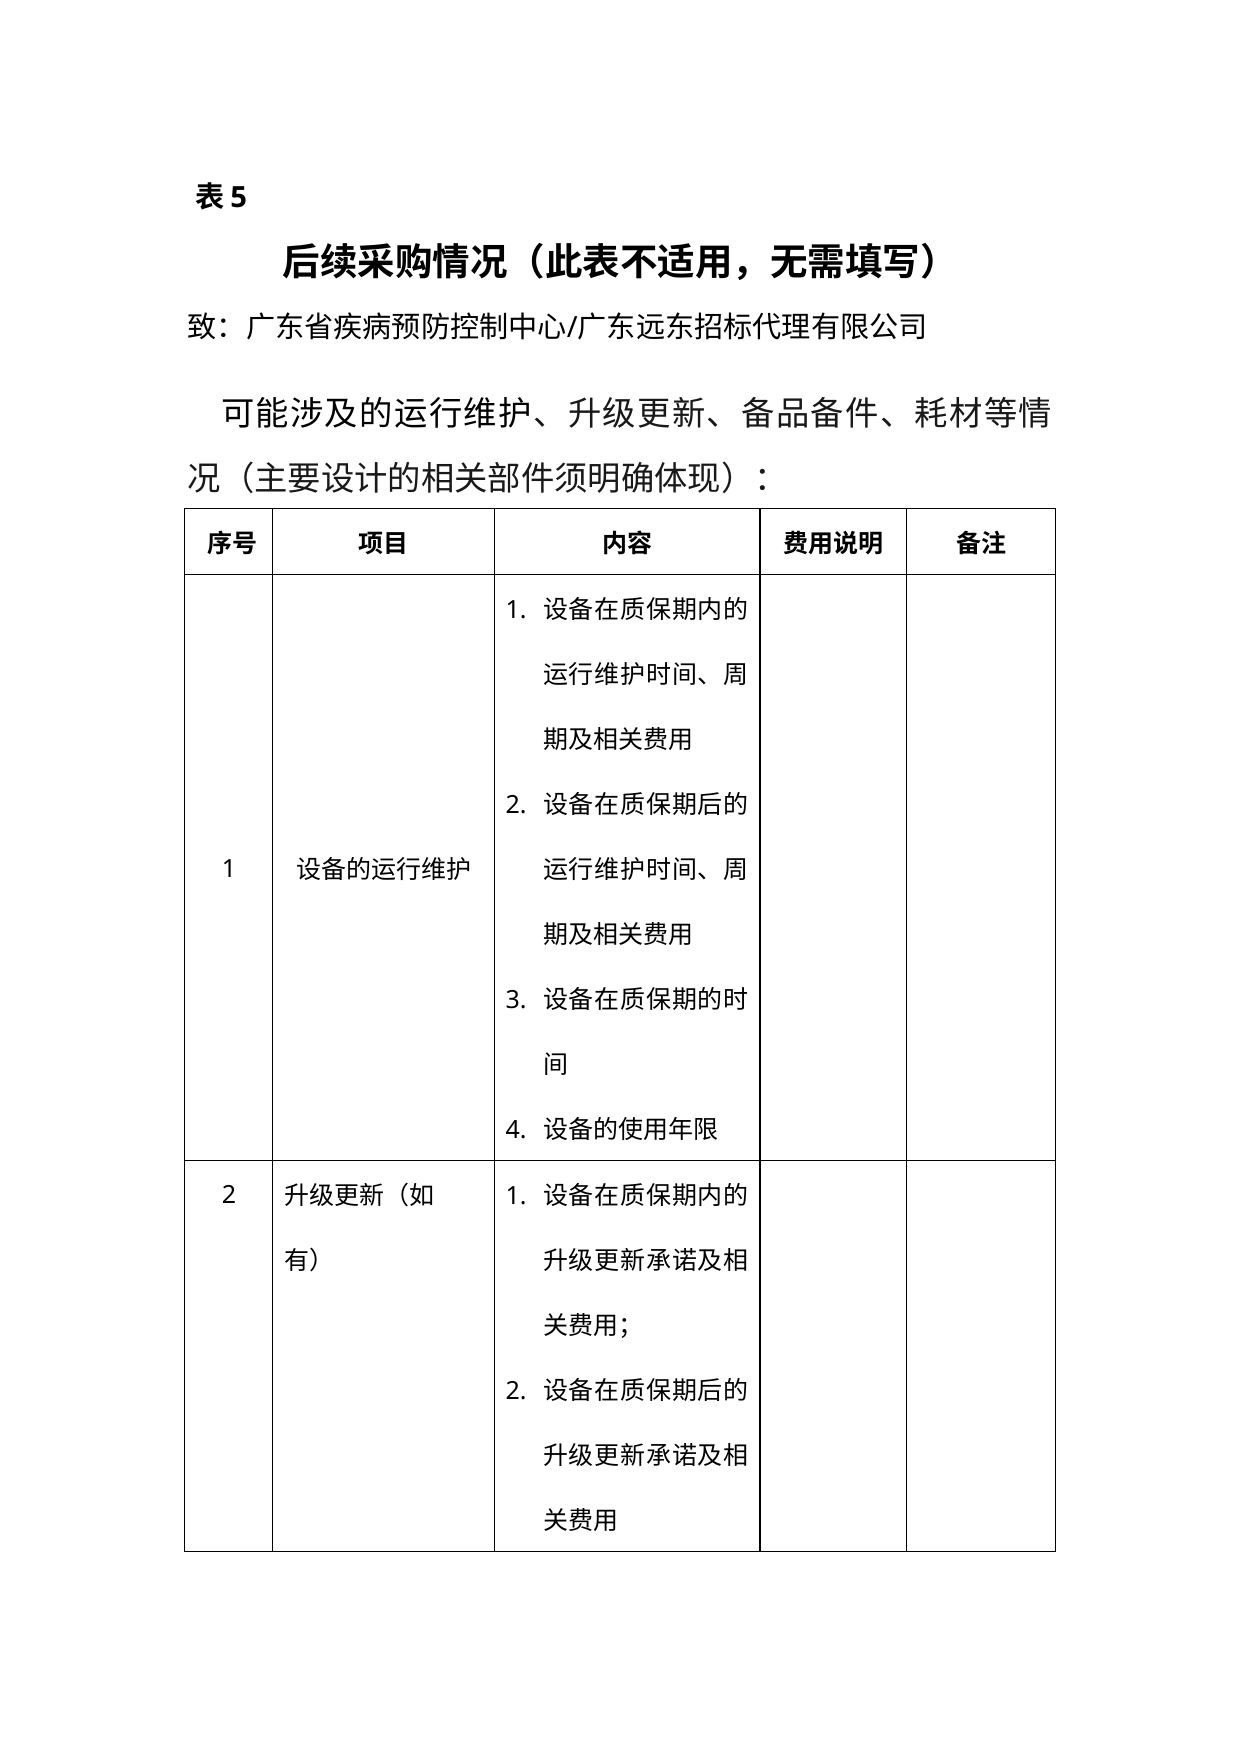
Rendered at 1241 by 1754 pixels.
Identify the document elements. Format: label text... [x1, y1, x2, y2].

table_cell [495, 1161, 759, 1551]
table_header 项目 [273, 509, 494, 574]
table_cell [907, 1161, 1055, 1551]
table_header 费用说明 [761, 509, 906, 574]
table_header 备注 [907, 509, 1055, 574]
text 后续采购情况（此表不适用，无需填写） [187, 227, 1053, 292]
table_cell [761, 575, 906, 1160]
table_cell 设备的运行维护 [273, 575, 494, 1160]
table_cell 1 [185, 575, 272, 1160]
table_cell 设备在质保期内的运行维护时间、周期及相关费用 设备在质保期后的运行维护时间、周期及相关费用 设备在质保期的时间 设备的使用年限 [495, 575, 759, 1160]
table_cell 2 [185, 1161, 272, 1551]
table_header 内容 [495, 509, 759, 574]
text 表5 [187, 162, 1053, 227]
text 致：广东省疾病预防控制中心/广东远东招标代理有限公司 [187, 292, 1053, 357]
table_header 序号 [185, 509, 272, 574]
table_cell [761, 1161, 906, 1551]
table_cell 升级更新（如有） [273, 1161, 494, 1551]
text 可能涉及的运行维护、升级更新、备品备件、耗材等情况（主要设计的相关部件须明确体现）： [187, 378, 1053, 508]
table_cell [907, 575, 1055, 1160]
